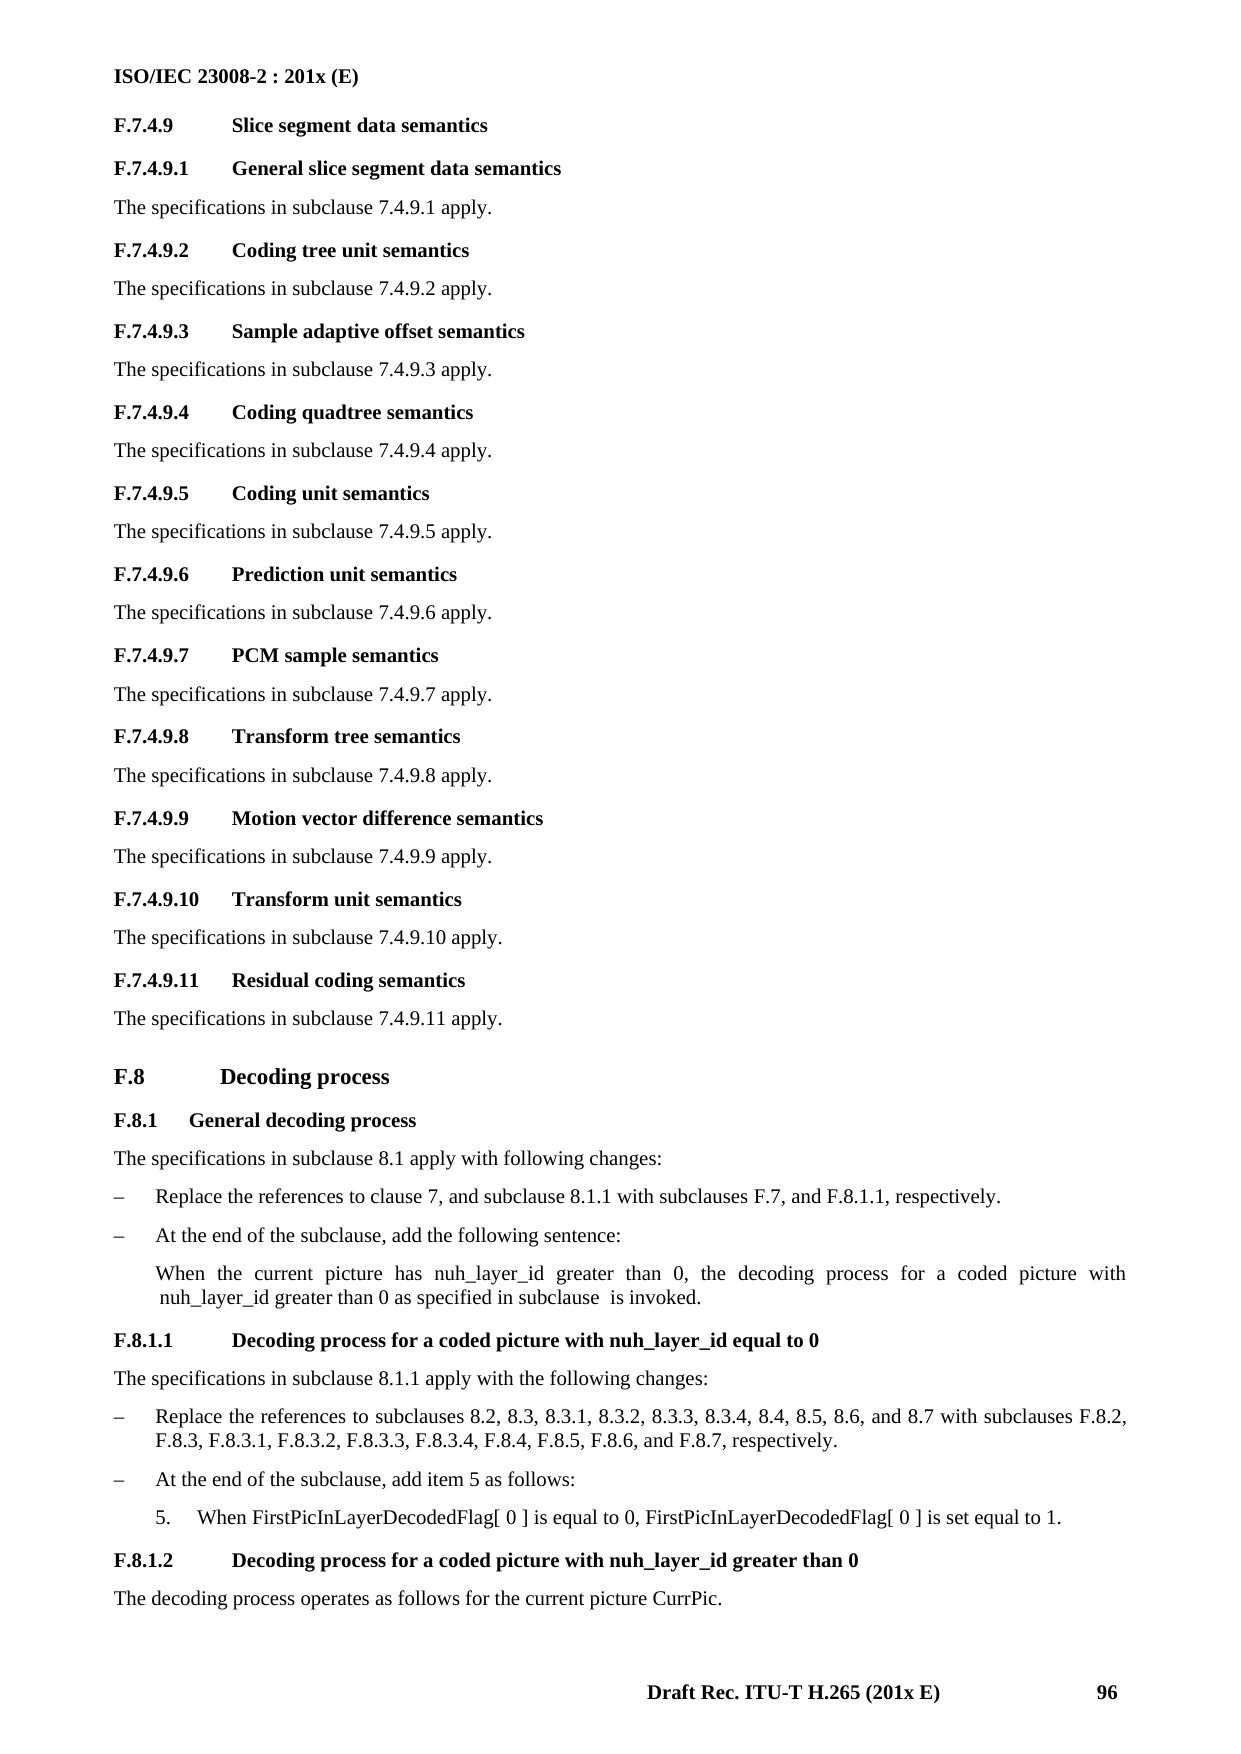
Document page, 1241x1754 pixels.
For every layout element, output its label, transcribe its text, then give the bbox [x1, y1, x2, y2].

list Transform unit semantics [113, 887, 1127, 911]
list Decoding process for a coded picture with nuh_layer_id equal to 0 [113, 1328, 1127, 1352]
text 5. When FirstPicInLayerDecodedFlag[ 0 ] is equal to 0, FirstPicInLayerDecodedFlag[ 0 ] is set equal to 1. [155, 1505, 1127, 1529]
list Coding tree unit semantics [113, 237, 1127, 262]
text The specifications in subclause 7.4.9.9 apply. [113, 844, 1127, 868]
text The specifications in subclause 7.4.9.7 apply. [113, 681, 1127, 706]
text The specifications in subclause 7.4.9.11 apply. [113, 1006, 1127, 1030]
list Coding quadtree semantics [113, 400, 1127, 424]
text – Replace the references to subclauses 8.2, 8.3, 8.3.1, 8.3.2, 8.3.3, 8.3.4, 8.4, 8.5, 8.6, and 8.7 with subclauses F.8.2, F.8.3, F.8.3.1, F.8.3.2, F.8.3.3, F.8.3.4, F.8.4, F.8.5, F.8.6, and F.8.7, respectively. [113, 1404, 1127, 1452]
list PCM sample semantics [113, 643, 1127, 667]
text – Replace the references to clause 7, and subclause 8.1.1 with subclauses F.7, and F.8.1.1, respectively. [113, 1184, 1127, 1208]
list Sample adaptive offset semantics [113, 319, 1127, 343]
text The specifications in subclause 7.4.9.4 apply. [113, 438, 1127, 462]
list Residual coding semantics [113, 968, 1127, 992]
list Prediction unit semantics [113, 562, 1127, 586]
text The specifications in subclause 8.1 apply with following changes: [113, 1146, 1127, 1170]
text The specifications in subclause 7.4.9.6 apply. [113, 600, 1127, 624]
text The specifications in subclause 7.4.9.10 apply. [113, 925, 1127, 949]
text – At the end of the subclause, add item 5 as follows: [113, 1467, 1127, 1491]
text The specifications in subclause 7.4.9.5 apply. [113, 519, 1127, 543]
list General decoding process [113, 1108, 1127, 1132]
list General slice segment data semantics [113, 156, 1127, 180]
text The specifications in subclause 8.1.1 apply with the following changes: [113, 1366, 1127, 1390]
text The specifications in subclause 7.4.9.3 apply. [113, 357, 1127, 381]
list Transform tree semantics [113, 724, 1127, 748]
list Decoding process for a coded picture with nuh_layer_id greater than 0 [113, 1548, 1127, 1572]
text The specifications in subclause 7.4.9.2 apply. [113, 276, 1127, 300]
list Slice segment data semantics [113, 113, 1127, 137]
text – At the end of the subclause, add the following sentence: [113, 1223, 1127, 1247]
text The specifications in subclause 7.4.9.1 apply. [113, 194, 1127, 219]
text The decoding process operates as follows for the current picture CurrPic. [113, 1586, 1127, 1610]
list Decoding process [113, 1063, 1127, 1089]
text When the current picture has nuh_layer_id greater than 0, the decoding process for a coded picture with nuh_layer_id greater than 0 as specified in subclause 0 is invoked. [155, 1261, 1127, 1309]
list Motion vector difference semantics [113, 806, 1127, 829]
list Coding unit semantics [113, 481, 1127, 505]
text The specifications in subclause 7.4.9.8 apply. [113, 763, 1127, 787]
